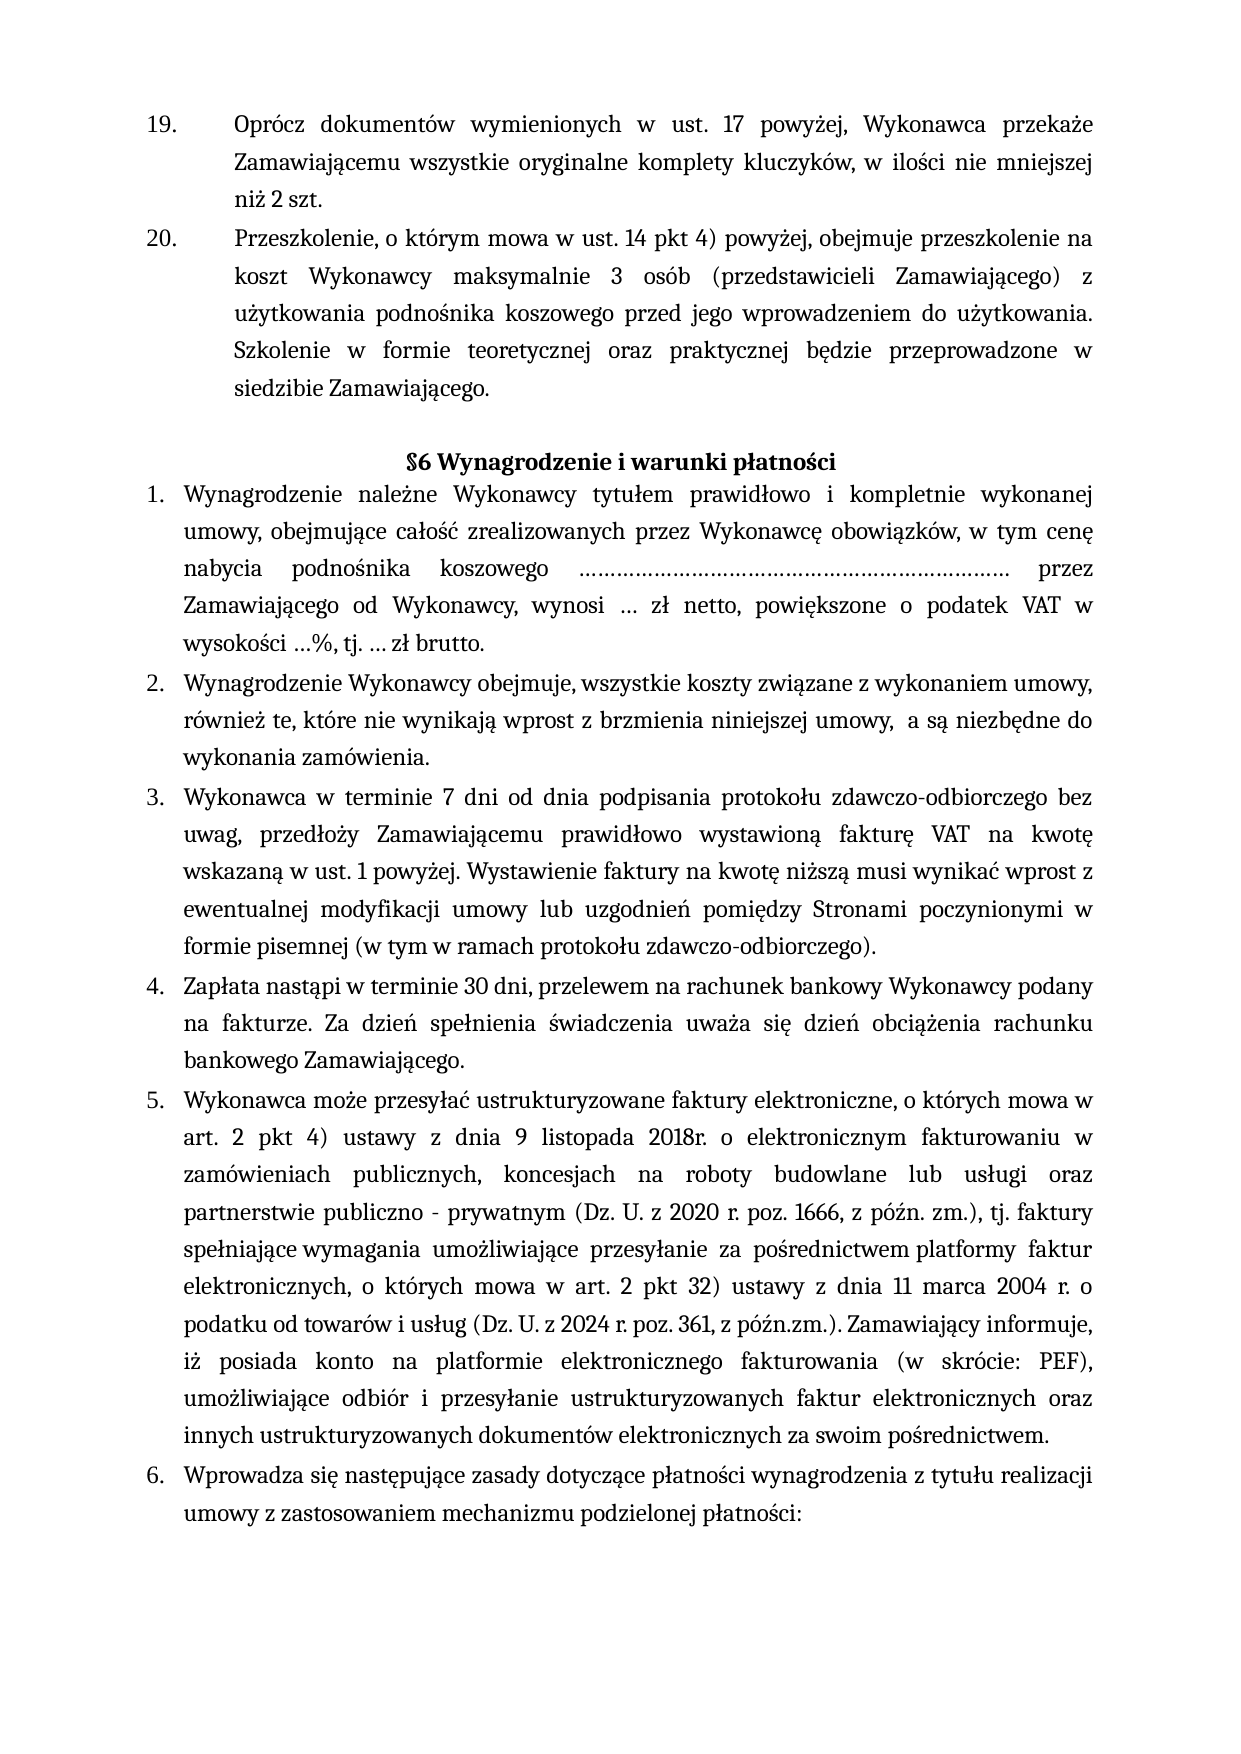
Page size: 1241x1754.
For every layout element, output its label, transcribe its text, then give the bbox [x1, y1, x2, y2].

list Wprowadza się następujące zasady dotyczące płatności wynagrodzenia z tytułu realizacji umowy z zastosowaniem mechanizmu podzielonej płatności: [146, 1460, 1094, 1527]
list Wykonawca w terminie 7 dni od dnia podpisania protokołu zdawczo-odbiorczego bez uwag, przedłoży Zamawiającemu prawidłowo wystawioną fakturę VAT na kwotę wskazaną w ust. 1 powyżej. Wystawienie faktury na kwotę niższą musi wynikać wprost z ewentualnej modyfikacji umowy lub uzgodnień pomiędzy Stronami poczynionymi w formie pisemnej (w tym w ramach protokołu zdawczo-odbiorczego). [146, 782, 1094, 961]
list Przeszkolenie, o którym mowa w ust. 14 pkt 4) powyżej, obejmuje przeszkolenie na koszt Wykonawcy maksymalnie 3 osób (przedstawicieli Zamawiającego) z użytkowania podnośnika koszowego przed jego wprowadzeniem do użytkowania. Szkolenie w formie teoretycznej oraz praktycznej będzie przeprowadzone w siedzibie Zamawiającego. [146, 223, 1094, 402]
subtitle §6 Wynagrodzenie i warunki płatności [142, 448, 1099, 476]
list Oprócz dokumentów wymienionych w ust. 17 powyżej, Wykonawca przekaże Zamawiającemu wszystkie oryginalne komplety kluczyków, w ilości nie mniejszej niż 2 szt. [146, 109, 1094, 213]
list Wynagrodzenie Wykonawcy obejmuje, wszystkie koszty związane z wykonaniem umowy, również te, które nie wynikają wprost z brzmienia niniejszej umowy, a są niezbędne do wykonania zamówienia. [146, 668, 1094, 772]
list Wynagrodzenie należne Wykonawcy tytułem prawidłowo i kompletnie wykonanej umowy, obejmujące całość zrealizowanych przez Wykonawcę obowiązków, w tym cenę nabycia podnośnika koszowego …………………………………………………………… przez Zamawiającego od Wykonawcy, wynosi … zł netto, powiększone o podatek VAT w wysokości …%, tj. … zł brutto. [146, 479, 1094, 657]
list Wykonawca może przesyłać ustrukturyzowane faktury elektroniczne, o których mowa w art. 2 pkt 4) ustawy z dnia 9 listopada 2018r. o elektronicznym fakturowaniu w zamówieniach publicznych, koncesjach na roboty budowlane lub usługi oraz partnerstwie publiczno - prywatnym (Dz. U. z 2020 r. poz. 1666, z późn. zm.), tj. faktury spełniające wymagania umożliwiające przesyłanie za pośrednictwem platformy faktur elektronicznych, o których mowa w art. 2 pkt 32) ustawy z dnia 11 marca 2004 r. o podatku od towarów i usług (Dz. U. z 2024 r. poz. 361, z późn.zm.). Zamawiający informuje, iż posiada konto na platformie elektronicznego fakturowania (w skrócie: PEF), umożliwiające odbiór i przesyłanie ustrukturyzowanych faktur elektronicznych oraz innych ustrukturyzowanych dokumentów elektronicznych za swoim pośrednictwem. [146, 1085, 1094, 1450]
list Zapłata nastąpi w terminie 30 dni, przelewem na rachunek bankowy Wykonawcy podany na fakturze. Za dzień spełnienia świadczenia uważa się dzień obciążenia rachunku bankowego Zamawiającego. [146, 971, 1094, 1075]
